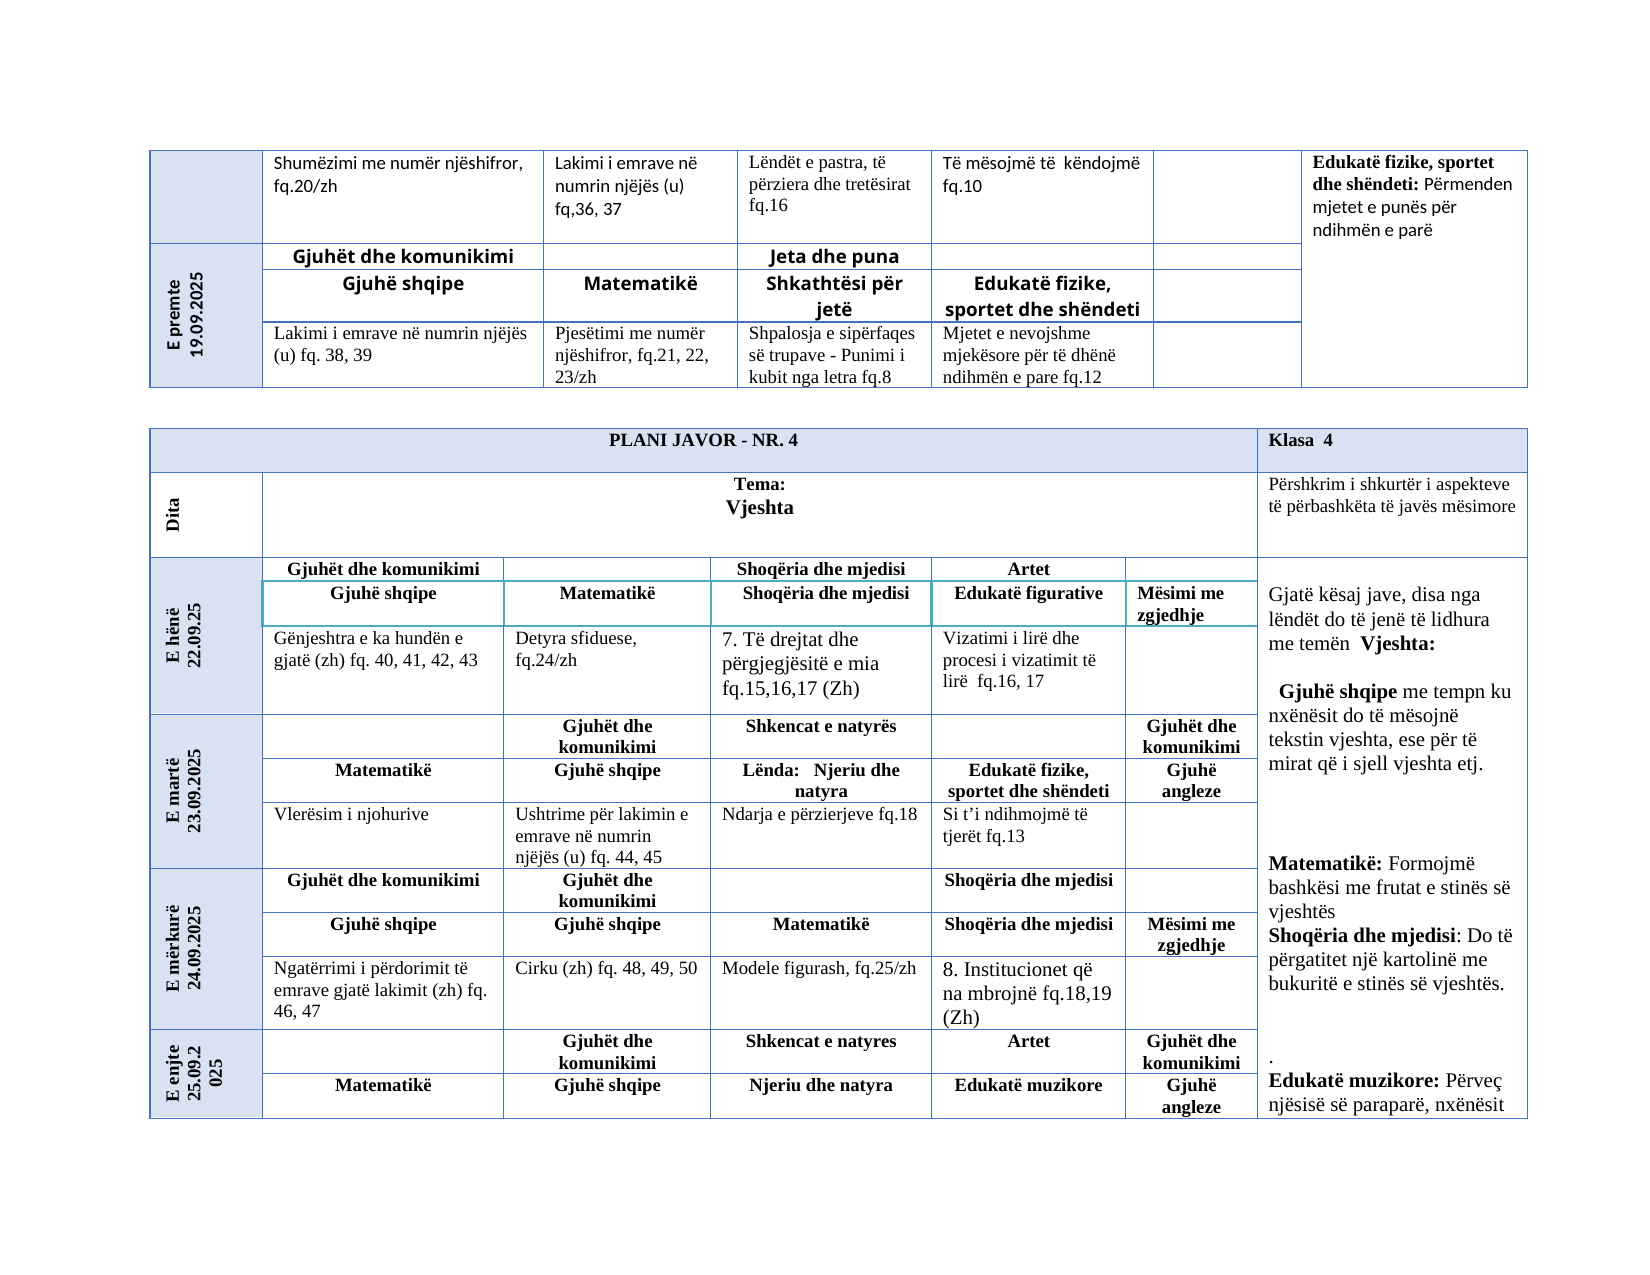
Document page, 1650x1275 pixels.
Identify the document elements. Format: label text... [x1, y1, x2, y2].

table_cell Edukatë figurative [933, 582, 1125, 625]
table_cell Gjatë kësaj jave, disa nga lëndët do të jenë të lidhura me temën Vjeshta: Gjuhë shqipe me tempn ku nxënësit do të mësojnë tekstin vjeshta, ese për të mirat që i sjell vjeshta etj. Matematikë: Formojmë bashkësi me frutat e stinës së vjeshtës Shoqëria dhe mjedisi: Do të përgatitet një kartolinë me bukuritë e stinës së vjeshtës. . Edukatë muzikore: Përveç njësisë së paraparë, nxënësit këndojnë këngë për vjeshtën. . [1258, 558, 1527, 1117]
table_cell E premte 19.09.2025 [151, 244, 262, 387]
table_cell Shkencat e natyrës [711, 715, 931, 758]
table_cell [1126, 869, 1257, 912]
table_cell Mjetet e nevojshme mjekësore për të dhënë ndihmën e pare fq.12 [932, 323, 1153, 387]
table_cell Gjuhë shqipe [504, 1074, 710, 1117]
table_cell Ushtrime për lakimin e emrave në numrin njëjës (u) fq. 44, 45 [504, 803, 710, 868]
table_cell Edukatë muzikore [932, 1074, 1125, 1117]
table_cell Edukatë fizike, sportet dhe shëndeti [932, 759, 1125, 802]
table_cell 7. Të drejtat dhe përgjegjësitë e mia fq.15,16,17 (Zh) [711, 627, 931, 713]
table_cell Jeta dhe puna [738, 244, 931, 269]
table_cell 8. Institucionet që na mbrojnë fq.18,19 (Zh) [932, 957, 1125, 1029]
table_cell [932, 244, 1153, 269]
table_cell Artet [932, 1030, 1125, 1073]
table_cell Edukatë fizike, sportet dhe shëndeti [932, 270, 1153, 321]
table_cell [1126, 558, 1257, 580]
table_cell [504, 558, 710, 580]
table_cell Ngatërrimi i përdorimit të emrave gjatë lakimit (zh) fq. 46, 47 [263, 957, 503, 1029]
table_cell E hënë 22.09.25 [151, 558, 262, 713]
table_cell [932, 715, 1125, 758]
table_cell Shoqëria dhe mjedisi [711, 558, 931, 580]
table_cell [263, 715, 503, 758]
table_cell [1154, 244, 1301, 269]
table_cell Gjuhë angleze [1126, 1074, 1257, 1117]
table_cell Gjuhët dhe komunikimi [1126, 1030, 1257, 1073]
table_cell Gjuhë shqipe [504, 759, 710, 802]
table_cell Gjuhë shqipe [263, 913, 503, 956]
table_cell Cirku (zh) fq. 48, 49, 50 [504, 957, 710, 1029]
table_cell Gjuhë shqipe [264, 582, 503, 625]
table_cell Shumëzimi me numër njëshifror, fq.20/zh [263, 151, 543, 243]
table_cell Vizatimi i lirë dhe procesi i vizatimit të lirë fq.16, 17 [932, 627, 1125, 713]
table_cell Shkencat e natyres [711, 1030, 931, 1073]
table_cell Vlerësim i njohurive [263, 803, 503, 868]
table_cell Gjuhët dhe komunikimi [263, 869, 503, 912]
table_cell Artet [932, 558, 1125, 580]
table_cell [711, 869, 931, 912]
table_cell Lënda: Njeriu dhe natyra [711, 759, 931, 802]
table_cell Gjuhë shqipe [263, 270, 543, 321]
table_cell [1126, 803, 1257, 868]
table_cell [1154, 323, 1301, 387]
table_cell Tema: Vjeshta [263, 473, 1257, 557]
table_header PLANI JAVOR - NR. 4 [151, 429, 1257, 472]
table_cell Shpalosja e sipërfaqes së trupave - Punimi i kubit nga letra fq.8 [738, 323, 931, 387]
table_cell Matematikë [263, 759, 503, 802]
table_cell E enjte 25.09.2025 [151, 1030, 262, 1117]
table_cell Matematikë [505, 582, 710, 625]
table_cell Shoqëria dhe mjedisi [712, 582, 930, 625]
table_cell Lakimi i emrave në numrin njëjës (u) fq. 38, 39 [263, 323, 543, 387]
table_cell [1126, 627, 1257, 713]
table_cell [544, 244, 737, 269]
table_cell Detyra sfiduese, fq.24/zh [504, 627, 710, 713]
table_cell Matematikë [263, 1074, 503, 1117]
table_cell [1126, 957, 1257, 1029]
table_cell Mësimi me zgjedhje [1126, 913, 1257, 956]
table_cell Dita [151, 473, 262, 557]
table_cell Pjesëtimi me numër njëshifror, fq.21, 22, 23/zh [544, 323, 737, 387]
table_cell Gjuhët dhe komunikimi [504, 715, 710, 758]
table_cell Ndarja e përzierjeve fq.18 [711, 803, 931, 868]
table_cell Shkathtësi për jetë [738, 270, 931, 321]
table_cell Si t’i ndihmojmë të tjerët fq.13 [932, 803, 1125, 868]
table_cell [263, 1030, 503, 1073]
table_cell Matematikë [711, 913, 931, 956]
table_cell Modele figurash, fq.25/zh [711, 957, 931, 1029]
table_cell Mësimi me zgjedhje [1127, 582, 1257, 625]
table_cell [1154, 270, 1301, 321]
table_cell Gjuhët dhe komunikimi [263, 558, 503, 580]
table_cell Lakimi i emrave në numrin njëjës (u) fq,36, 37 [544, 151, 737, 243]
table_cell [1154, 151, 1301, 243]
table_cell Gjuhët dhe komunikimi [1126, 715, 1257, 758]
table_cell Gjuhë angleze [1126, 759, 1257, 802]
table_cell Përshkrim i shkurtër i aspekteve të përbashkëta të javës mësimore [1258, 473, 1527, 557]
table_cell E martë 23.09.2025 [151, 715, 262, 868]
table_header Klasa 4 [1258, 429, 1527, 472]
table_cell Shoqëria dhe mjedisi [932, 913, 1125, 956]
table_cell E mërkurë 24.09.2025 [151, 869, 262, 1029]
table_cell Gënjeshtra e ka hundën e gjatë (zh) fq. 40, 41, 42, 43 [263, 627, 503, 713]
table_cell Gjuhët dhe komunikimi [263, 244, 543, 269]
table_cell Gjuhët dhe komunikimi [504, 1030, 710, 1073]
table_cell Të mësojmë të këndojmë fq.10 [932, 151, 1153, 243]
table_cell Gjuhë shqipe [504, 913, 710, 956]
table_cell Njeriu dhe natyra [711, 1074, 931, 1117]
table_cell Shoqëria dhe mjedisi [932, 869, 1125, 912]
table_cell Lëndët e pastra, të përziera dhe tretësirat fq.16 [738, 151, 931, 243]
table_cell Gjuhët dhe komunikimi [504, 869, 710, 912]
table_cell Matematikë [544, 270, 737, 321]
